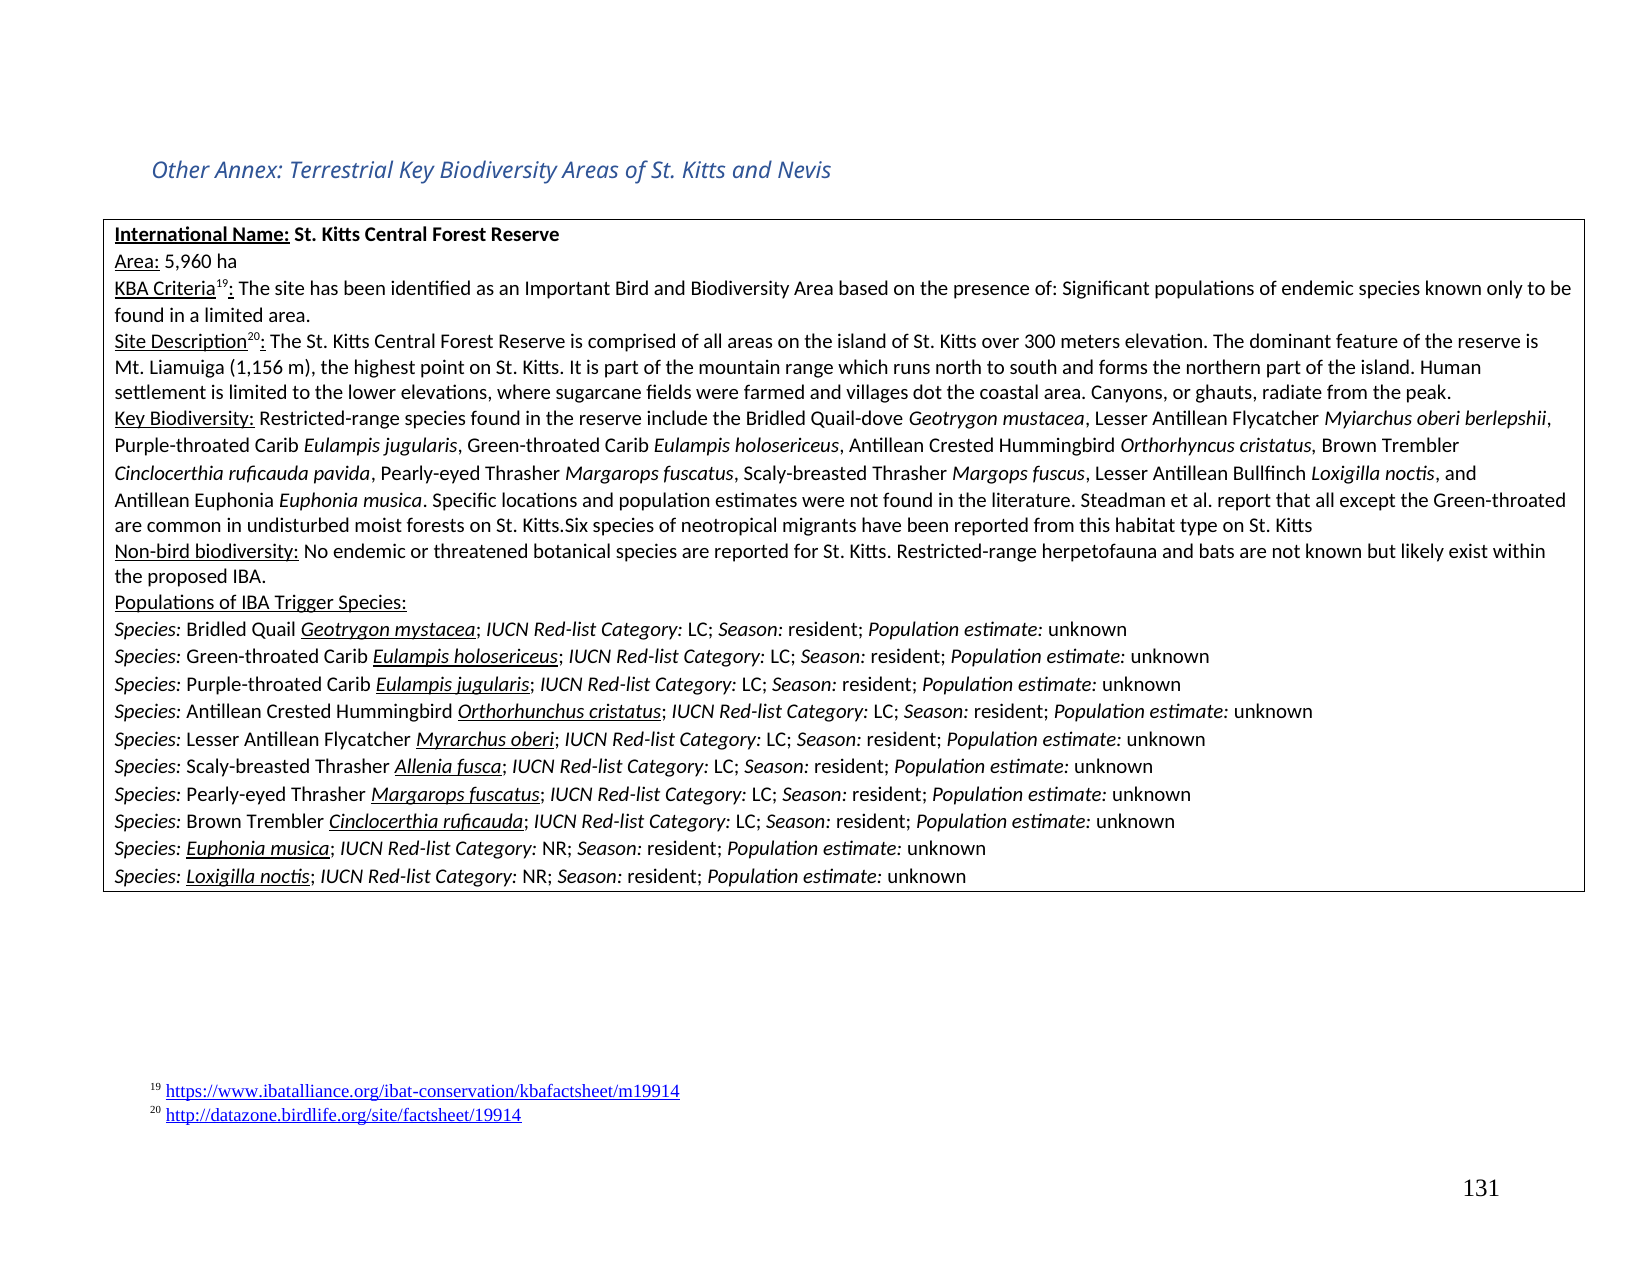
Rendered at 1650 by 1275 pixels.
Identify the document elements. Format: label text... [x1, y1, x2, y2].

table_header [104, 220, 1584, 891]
subtitle Other Annex: Terrestrial Key Biodiversity Areas of St. Kitts and Nevis [151, 154, 1500, 185]
